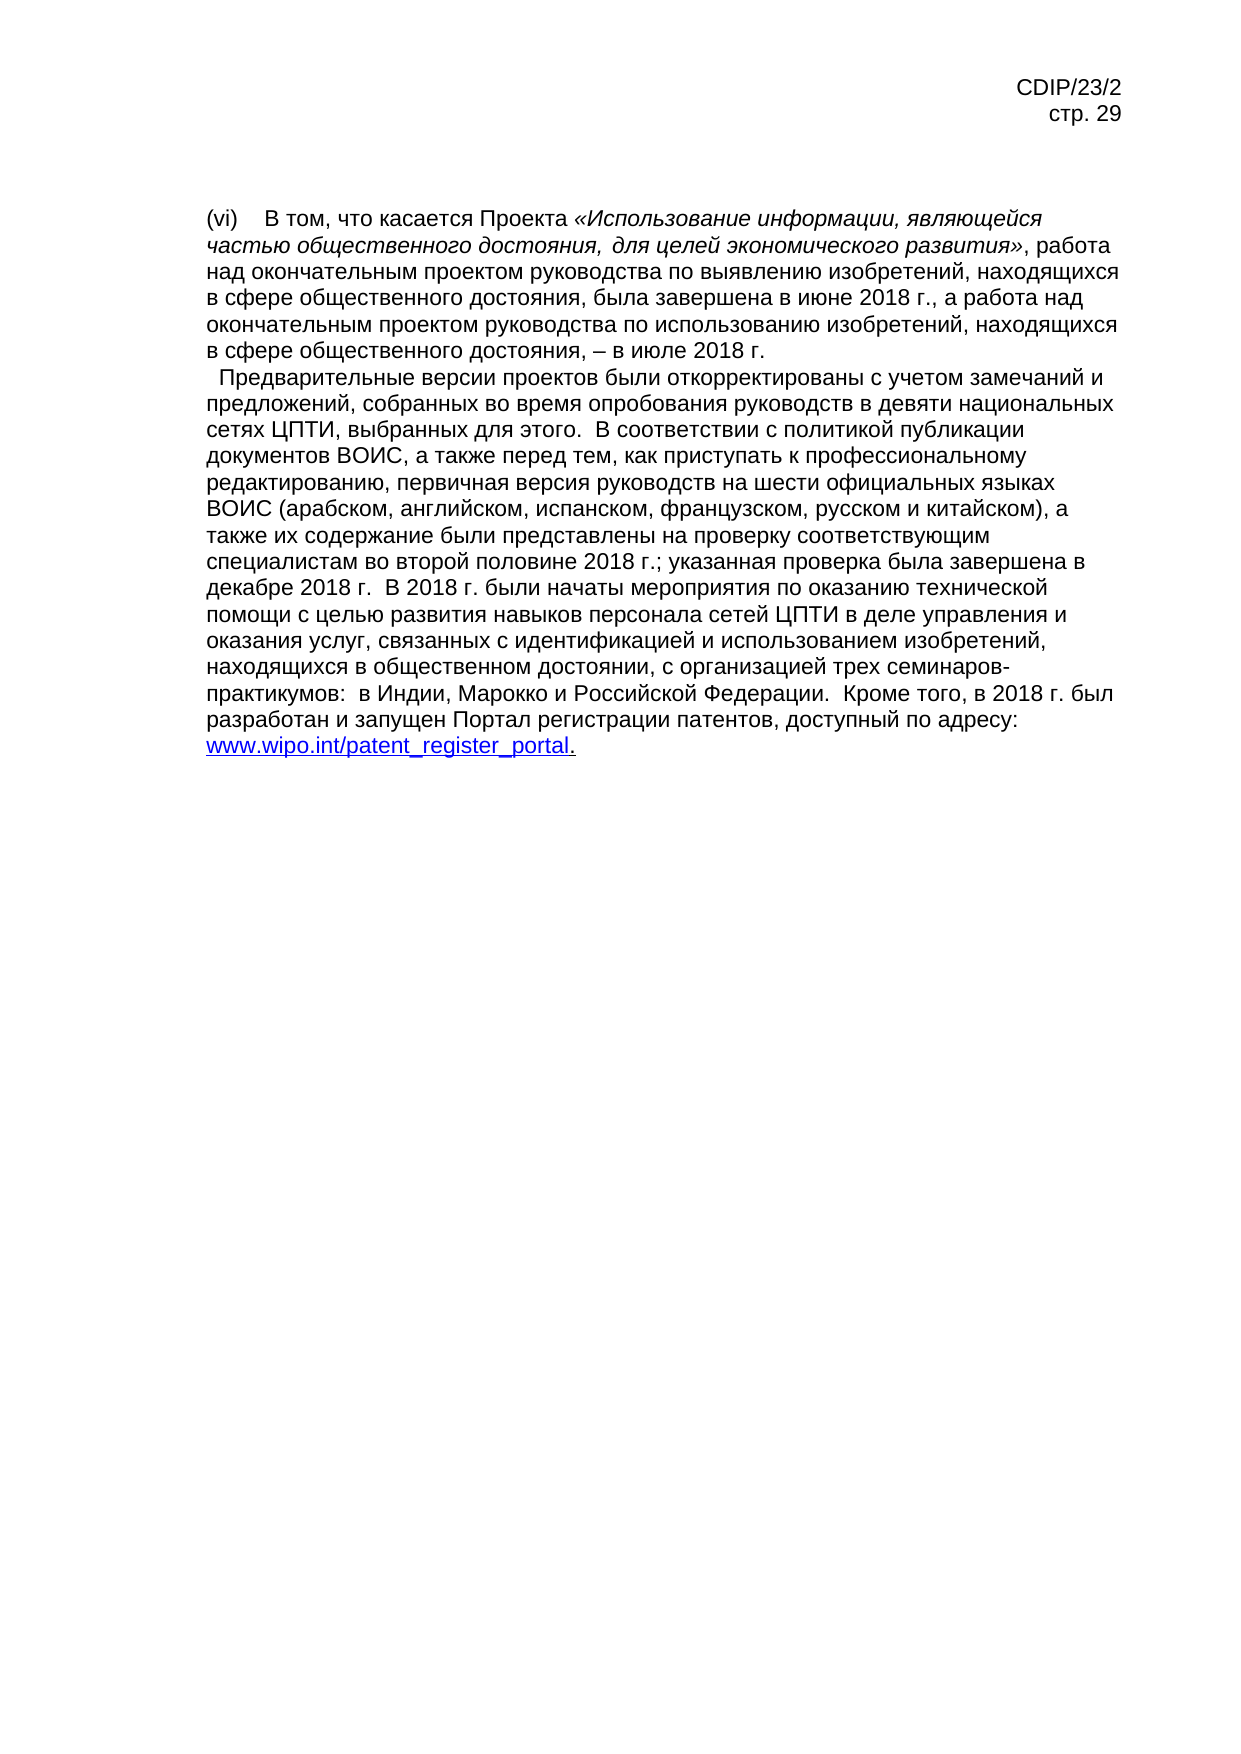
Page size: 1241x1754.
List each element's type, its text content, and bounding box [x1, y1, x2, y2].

list В том, что касается Проекта «Использование информации, являющейся частью общественного достояния, для целей экономического развития», работа над окончательным проектом руководства по выявлению изобретений, находящихся в сфере общественного достояния, была завершена в июне 2018 г., а работа над окончательным проектом руководства по использованию изобретений, находящихся в сфере общественного достояния, – в июле 2018 г. [206, 205, 1122, 363]
text Предварительные версии проектов были откорректированы с учетом замечаний и предложений, собранных во время опробования руководств в девяти национальных сетях ЦПТИ, выбранных для этого. В соответствии с политикой публикации документов ВОИС, а также перед тем, как приступать к профессиональному редактированию, первичная версия руководств на шести официальных языках ВОИС (арабском, английском, испанском, французском, русском и китайском), а также их содержание были представлены на проверку соответствующим специалистам во второй половине 2018 г.; указанная проверка была завершена в декабре 2018 г. В 2018 г. были начаты мероприятия по оказанию технической помощи с целью развития навыков персонала сетей ЦПТИ в деле управления и оказания услуг, связанных с идентификацией и использованием изобретений, находящихся в общественном достоянии, с организацией трех семинаров-практикумов: в Индии, Марокко и Российской Федерации. Кроме того, в 2018 г. был разработан и запущен Портал регистрации патентов, доступный по адресу: www.wipo.int/patent_register_portal. [206, 363, 1122, 759]
